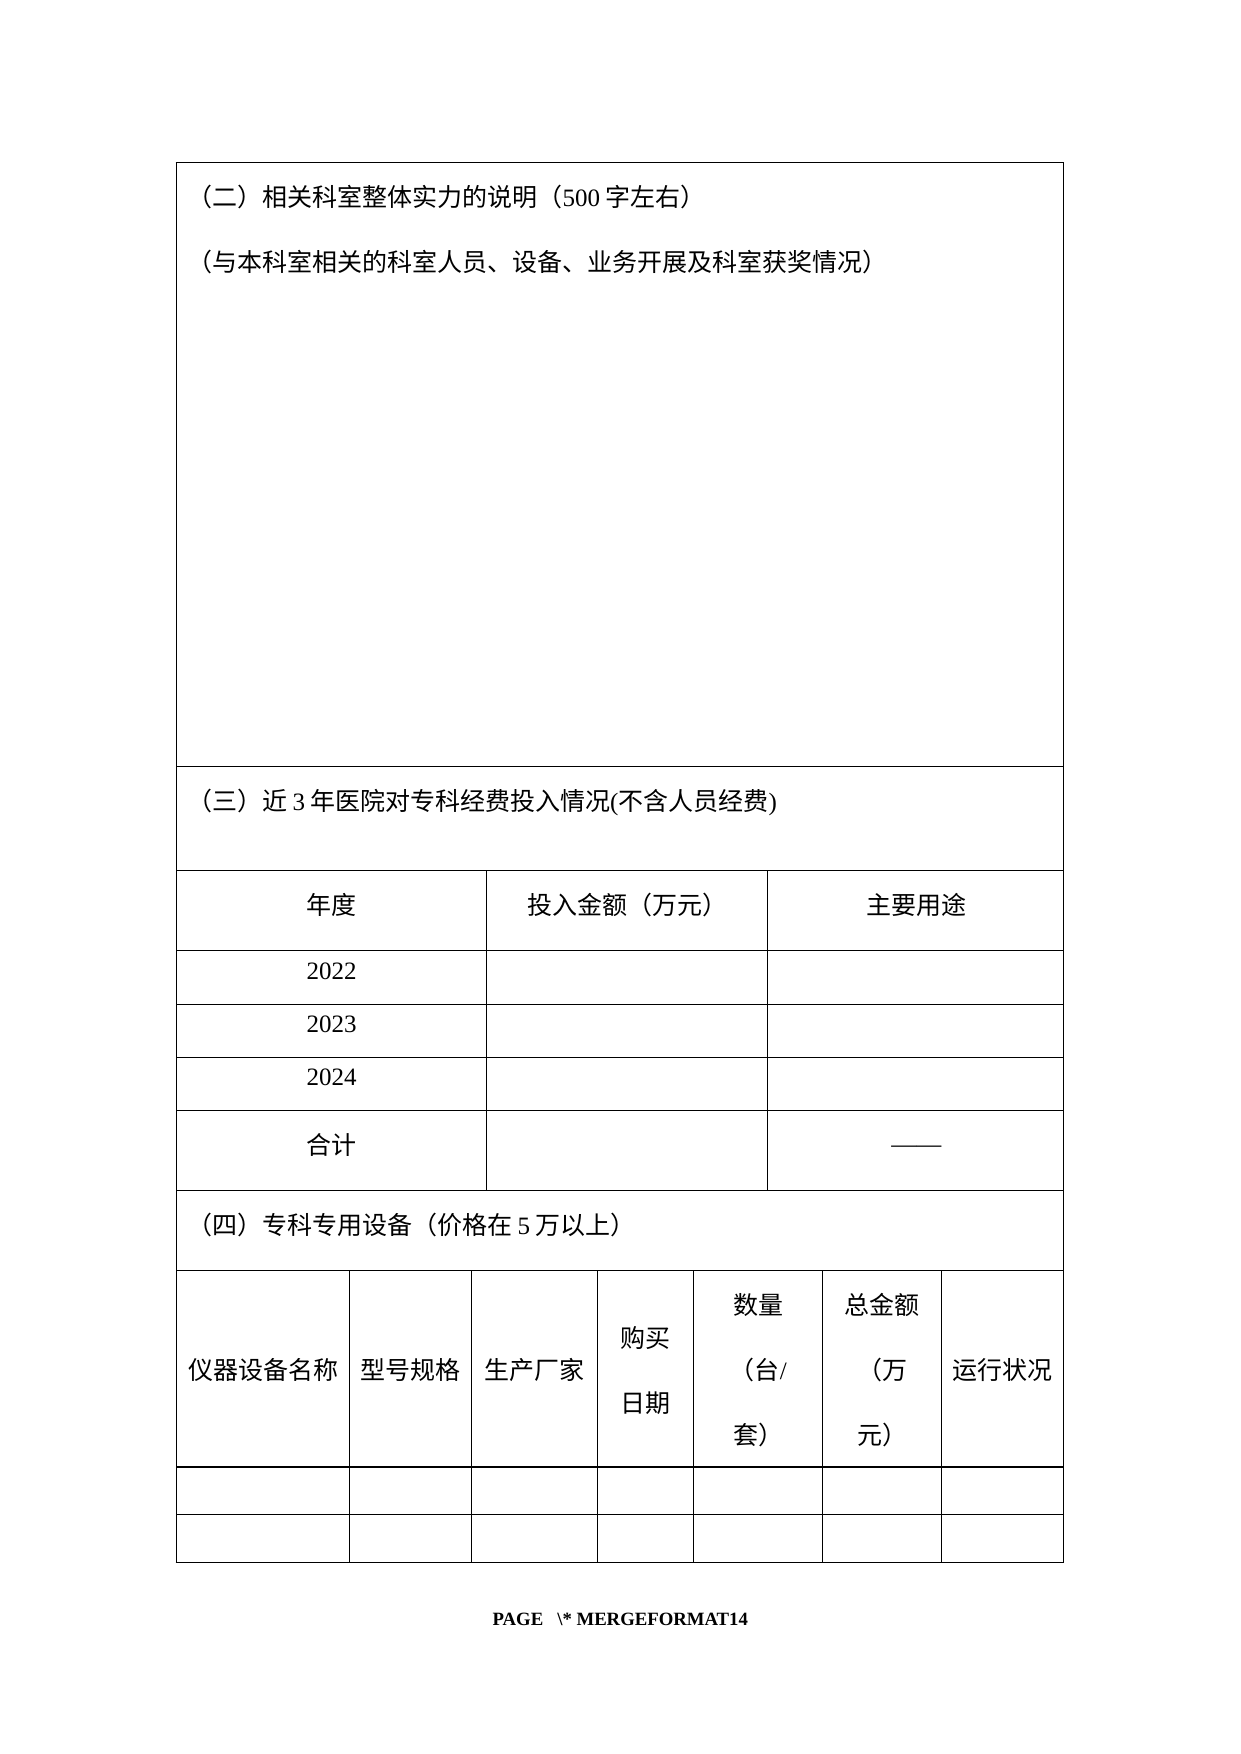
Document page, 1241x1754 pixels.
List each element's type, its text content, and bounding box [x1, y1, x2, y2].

table_cell 运行状况 [942, 1271, 1063, 1466]
table_cell [350, 1515, 471, 1562]
table_cell 投入金额（万元） [487, 871, 767, 950]
table_cell [823, 1468, 941, 1514]
table_cell 年度 [177, 871, 486, 950]
table_cell —— [768, 1111, 1063, 1190]
table_cell [487, 951, 767, 1003]
table_cell 总金额（万元） [823, 1271, 941, 1466]
table_cell [350, 1468, 471, 1514]
table_cell 2022 [177, 951, 486, 1003]
table_cell [487, 1058, 767, 1110]
table_cell [694, 1515, 822, 1562]
table_cell （二）相关科室整体实力的说明（500字左右） （与本科室相关的科室人员、设备、业务开展及科室获奖情况） [177, 163, 1063, 766]
table_cell 数量 （台/套） [694, 1271, 822, 1466]
table_cell （三）近3年医院对专科经费投入情况(不含人员经费) [177, 767, 1063, 870]
table_cell 合计 [177, 1111, 486, 1190]
table_cell （四）专科专用设备（价格在5万以上） [177, 1191, 1063, 1270]
table_cell [598, 1468, 693, 1514]
table_cell [177, 1468, 349, 1514]
table_cell [487, 1111, 767, 1190]
table_cell [472, 1468, 597, 1514]
table_cell [768, 1058, 1063, 1110]
table_cell 购买日期 [598, 1271, 693, 1466]
table_cell 型号规格 [350, 1271, 471, 1466]
table_cell [942, 1468, 1063, 1514]
table_cell [177, 1515, 349, 1562]
table_cell [694, 1468, 822, 1514]
table_cell [768, 951, 1063, 1003]
table_cell 2024 [177, 1058, 486, 1110]
table_cell [487, 1005, 767, 1057]
table_cell [598, 1515, 693, 1562]
table_cell [768, 1005, 1063, 1057]
table_cell [942, 1515, 1063, 1562]
table_cell 生产厂家 [472, 1271, 597, 1466]
table_cell 主要用途 [768, 871, 1063, 950]
table_cell [823, 1515, 941, 1562]
table_cell [472, 1515, 597, 1562]
table_cell 仪器设备名称 [177, 1271, 349, 1466]
table_cell 2023 [177, 1005, 486, 1057]
